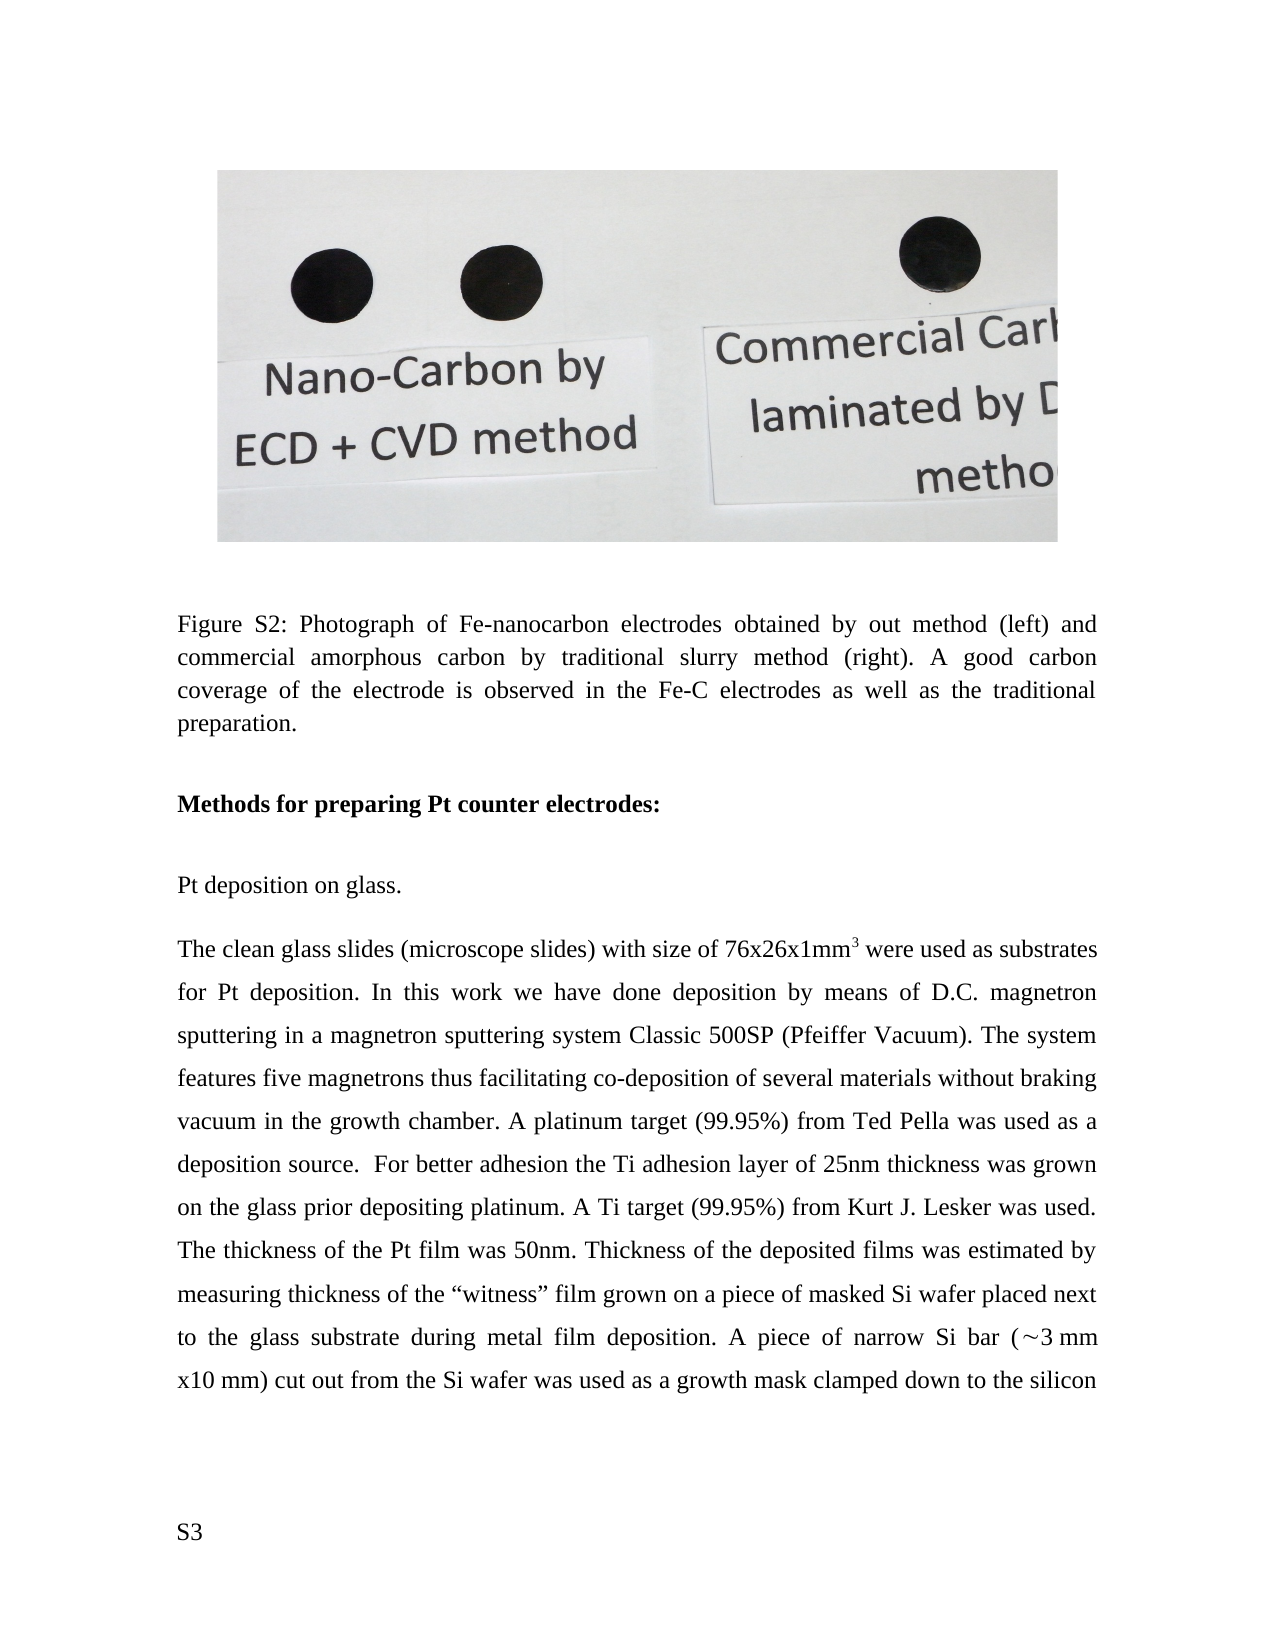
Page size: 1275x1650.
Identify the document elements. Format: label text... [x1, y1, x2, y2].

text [177, 934, 1098, 1394]
text Methods for preparing Pt counter electrodes: [177, 789, 1098, 817]
text Pt deposition on glass. [177, 870, 1098, 898]
picture [217, 170, 1058, 542]
text Figure S2: Photograph of Fe-nanocarbon electrodes obtained by out method (left) and commercial amorphous carbon by traditional slurry method (right). A good carbon coverage of the electrode is observed in the Fe-C electrodes as well as the traditional preparation. [177, 609, 1098, 737]
